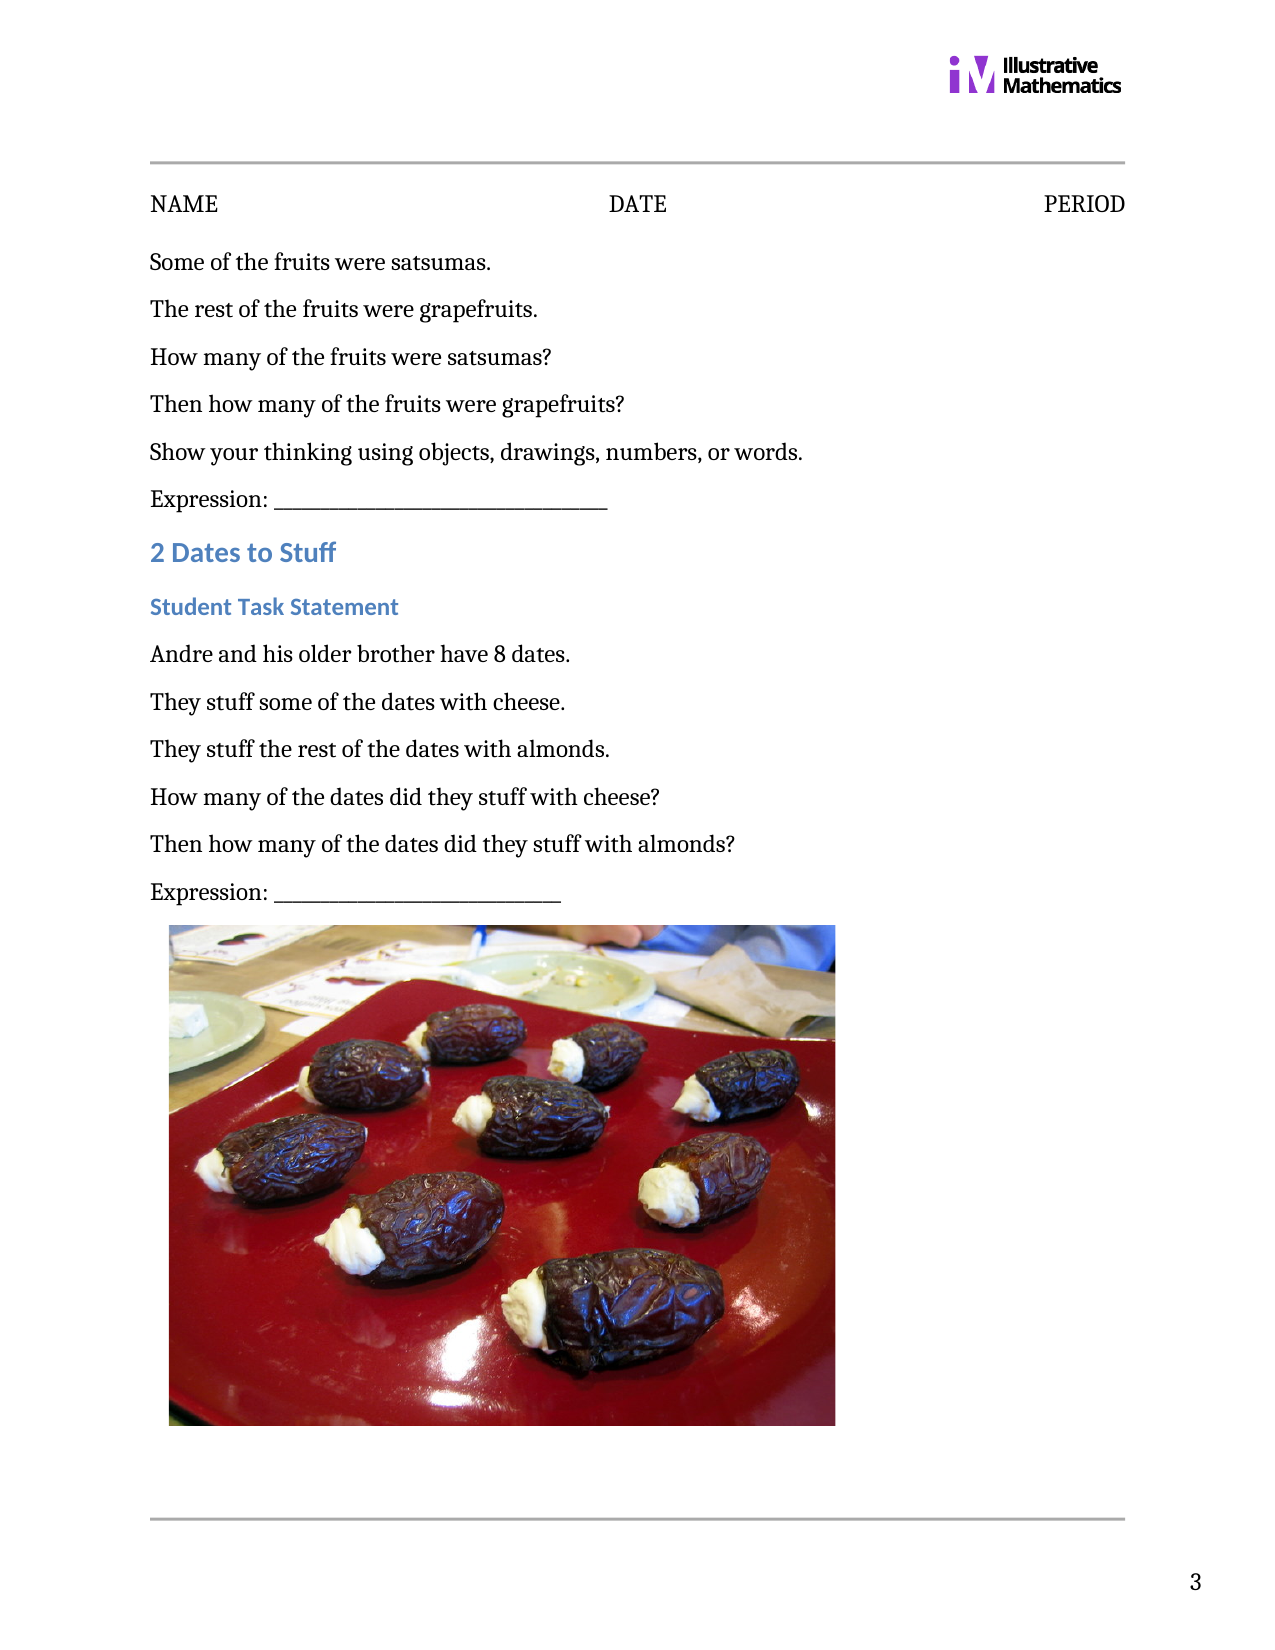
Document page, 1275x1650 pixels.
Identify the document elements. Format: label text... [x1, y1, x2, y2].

text How many of the fruits were satsumas? [150, 342, 1125, 371]
text Then how many of the dates did they stuff with almonds? [150, 830, 1125, 859]
text Show your thinking using objects, drawings, numbers, or words. [150, 437, 1125, 466]
text The rest of the fruits were grapefruits. [150, 295, 1125, 324]
text Some of the fruits were satsumas. [150, 247, 1125, 276]
text Then how many of the fruits were grapefruits? [150, 390, 1125, 419]
text Expression: ____________________________________ [150, 485, 1125, 514]
subtitle 2 Dates to Stuff [150, 534, 1125, 570]
text Expression: _______________________________ [150, 878, 1125, 907]
picture [168, 925, 836, 1426]
picture [949, 55, 1121, 93]
text How many of the dates did they stuff with cheese? [150, 783, 1125, 812]
text They stuff some of the dates with cheese. [150, 688, 1125, 717]
subtitle Student Task Statement [150, 591, 1125, 622]
text Andre and his older brother have 8 dates. [150, 640, 1125, 669]
text They stuff the rest of the dates with almonds. [150, 735, 1125, 764]
